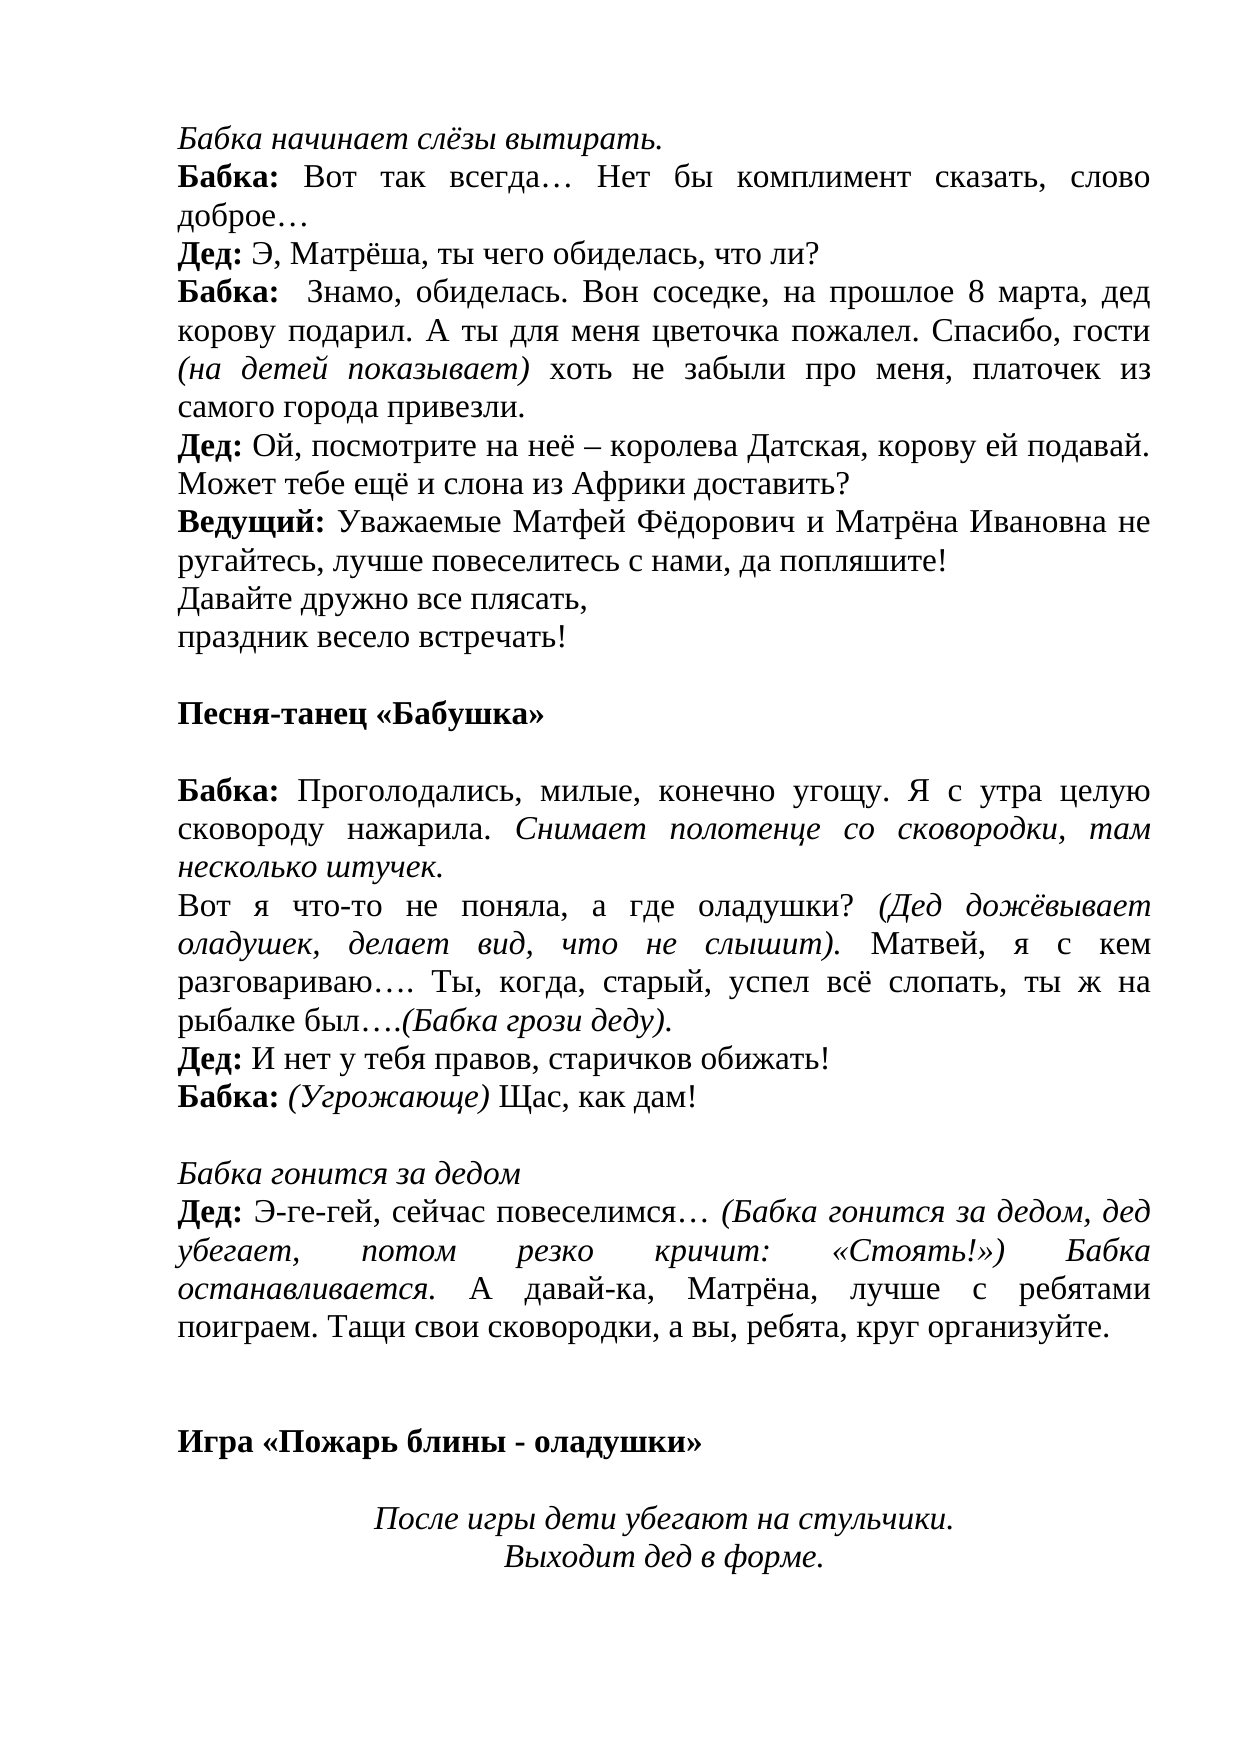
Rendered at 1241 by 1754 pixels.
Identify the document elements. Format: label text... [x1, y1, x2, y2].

text После игры дети убегают на стульчики. [177, 1498, 1152, 1536]
text Песня-танец «Бабушка» [177, 693, 1152, 731]
text Дед: Ой, посмотрите на неё – королева Датская, корову ей подавай. Может тебе ещё и слона из Африки доставить? [177, 425, 1152, 501]
text Дед: Э-ге-гей, сейчас повеселимся… (Бабка гонится за дедом, дед убегает, потом резко кричит: «Стоять!») Бабка останавливается. А давай-ка, Матрёна, лучше с ребятами поиграем. Тащи свои сковородки, а вы, ребята, круг организуйте. [177, 1191, 1152, 1345]
text Ведущий: Уважаемые Матфей Фёдорович и Матрёна Ивановна не ругайтесь, лучше повеселитесь с нами, да попляшите! [177, 501, 1152, 578]
text праздник весело встречать! [177, 616, 1152, 655]
text Дед: Э, Матрёша, ты чего обиделась, что ли? [177, 233, 1152, 271]
text Выходит дед в форме. [177, 1536, 1152, 1575]
text Бабка: Знамо, обиделась. Вон соседке, на прошлое 8 марта, дед корову подарил. А ты для меня цветочка пожалел. Спасибо, гости (на детей показывает) хоть не забыли про меня, платочек из самого города привезли. [177, 271, 1152, 425]
text Давайте дружно все плясать, [177, 578, 1152, 616]
text Игра «Пожарь блины - оладушки» [177, 1421, 1152, 1460]
text Бабка: Проголодались, милые, конечно угощу. Я с утра целую сковороду нажарила. Снимает полотенце со сковородки, там несколько штучек. [177, 770, 1152, 885]
text Вот я что-то не поняла, а где оладушки? (Дед дожёвывает оладушек, делает вид, что не слышит). Матвей, я с кем разговариваю…. Ты, когда, старый, успел всё слопать, ты ж на рыбалке был….(Бабка грози деду). [177, 885, 1152, 1038]
text Бабка: Вот так всегда… Нет бы комплимент сказать, слово доброе… [177, 156, 1152, 233]
text Бабка начинает слёзы вытирать. [177, 118, 1152, 156]
text Бабка: (Угрожающе) Щас, как дам! [177, 1076, 1152, 1115]
text Бабка гонится за дедом [177, 1153, 1152, 1191]
text Дед: И нет у тебя правов, старичков обижать! [177, 1038, 1152, 1076]
